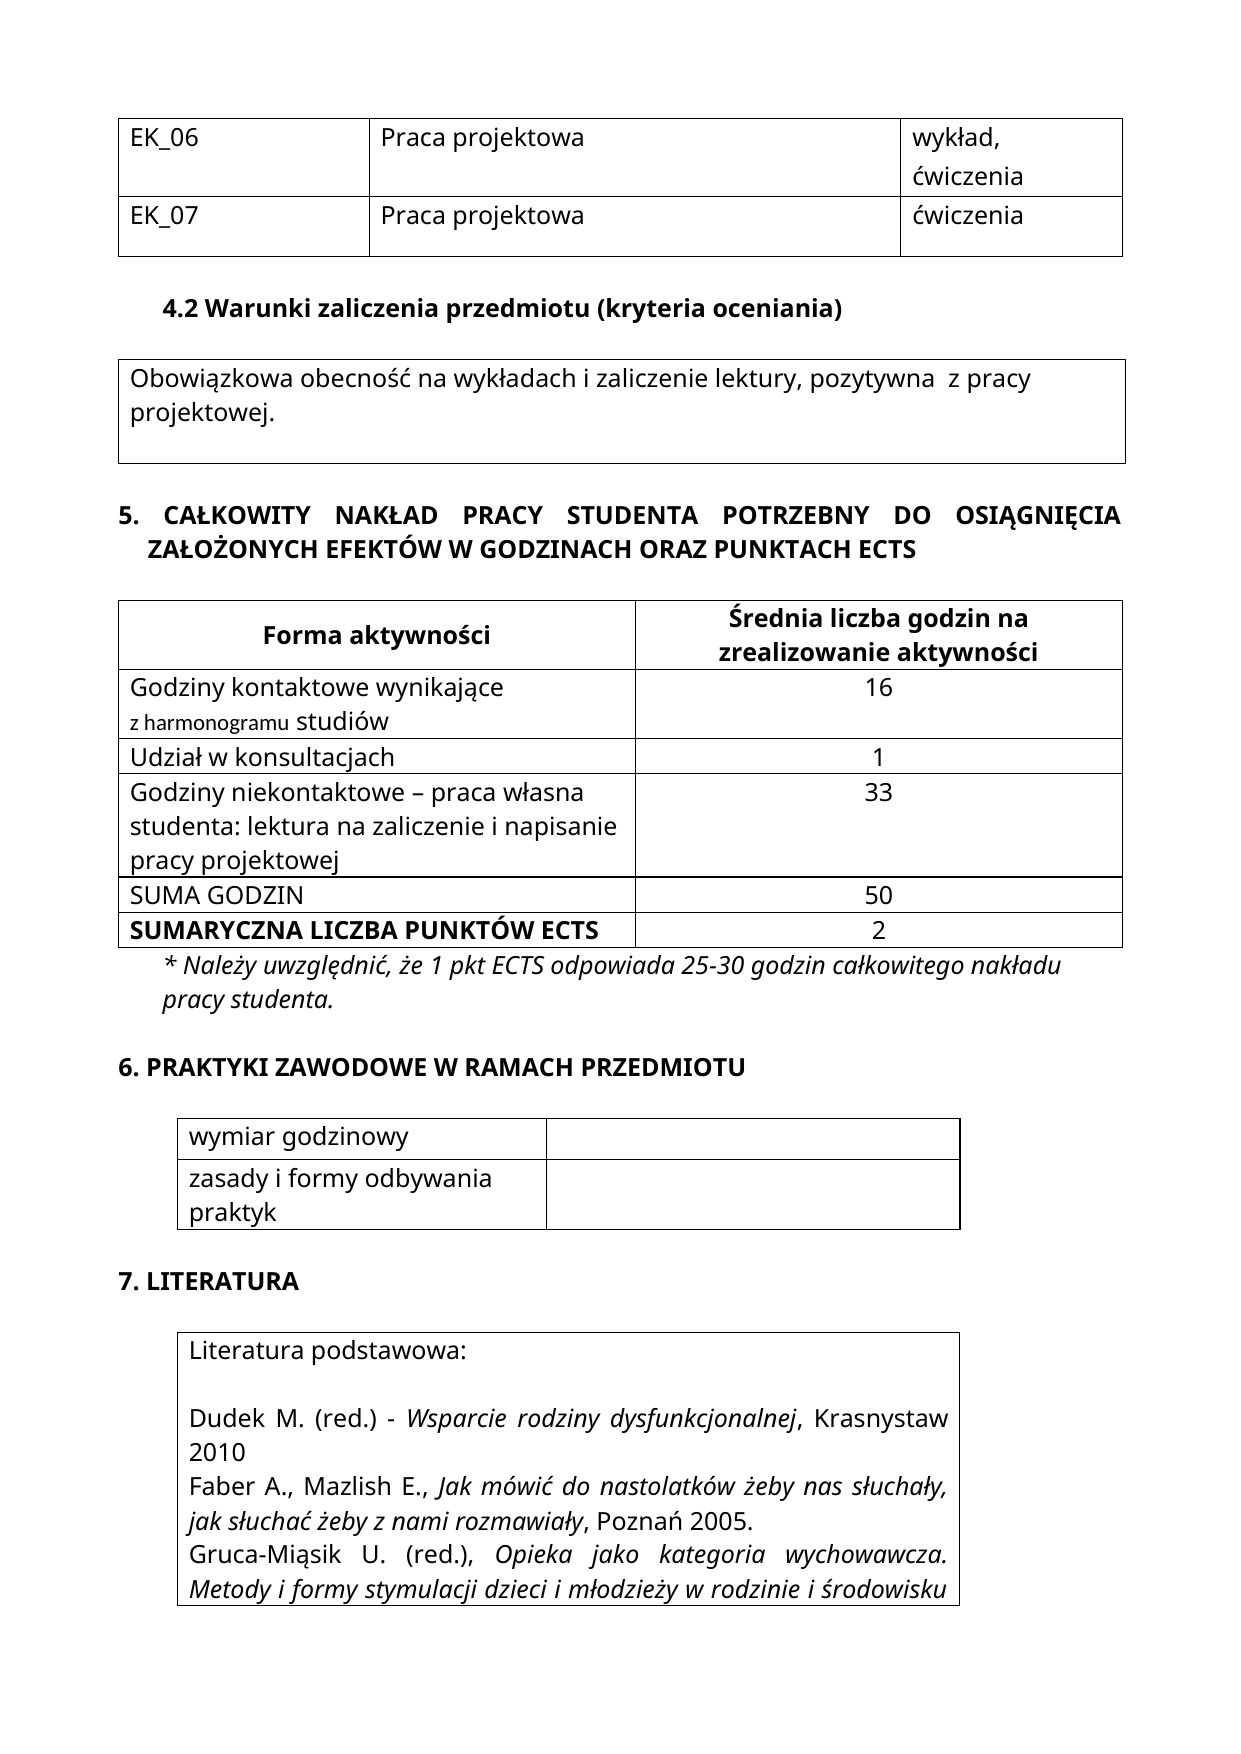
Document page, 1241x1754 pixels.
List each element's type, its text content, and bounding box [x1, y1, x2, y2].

table_cell Udział w konsultacjach [119, 739, 635, 773]
table_cell Praca projektowa [370, 197, 900, 256]
table_cell 33 [636, 774, 1122, 876]
table_cell Godziny kontaktowe wynikające z harmonogramu studiów [119, 670, 635, 738]
table_header wymiar godzinowy [178, 1119, 546, 1159]
table_cell Godziny niekontaktowe – praca własna studenta: lektura na zaliczenie i napisanie pracy projektowej [119, 774, 635, 876]
table_cell Praca projektowa [370, 119, 900, 196]
table_cell wykład, ćwiczenia [901, 119, 1122, 196]
table_cell ćwiczenia [901, 197, 1122, 256]
table_cell 1 [636, 739, 1122, 773]
table_header [547, 1119, 959, 1159]
table_header Obowiązkowa obecność na wykładach i zaliczenie lektury, pozytywna z pracy projektowej. [119, 360, 1125, 462]
table_header Średnia liczba godzin na zrealizowanie aktywności [636, 601, 1122, 669]
table_header Forma aktywności [119, 601, 635, 669]
text 4.2 Warunki zaliczenia przedmiotu (kryteria oceniania) [162, 291, 1122, 325]
text * Należy uwzględnić, że 1 pkt ECTS odpowiada 25-30 godzin całkowitego nakładu pracy studenta. [162, 948, 1122, 1016]
table_cell EK_07 [119, 197, 369, 256]
text 5. CAŁKOWITY NAKŁAD PRACY STUDENTA POTRZEBNY DO OSIĄGNIĘCIA ZAŁOŻONYCH EFEKTÓW W GODZINACH ORAZ PUNKTACH ECTS [118, 498, 1122, 566]
table_cell zasady i formy odbywania praktyk [178, 1160, 546, 1228]
table_cell 2 [636, 913, 1122, 947]
text 7. LITERATURA [118, 1264, 1122, 1298]
text 6. PRAKTYKI ZAWODOWE W RAMACH PRZEDMIOTU [118, 1050, 1122, 1084]
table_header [178, 1333, 959, 1605]
table_cell EK_06 [119, 119, 369, 196]
table_cell 16 [636, 670, 1122, 738]
table_cell SUMA GODZIN [119, 878, 635, 912]
table_cell 50 [636, 878, 1122, 912]
table_cell SUMARYCZNA LICZBA PUNKTÓW ECTS [119, 913, 635, 947]
table_cell [547, 1160, 959, 1228]
